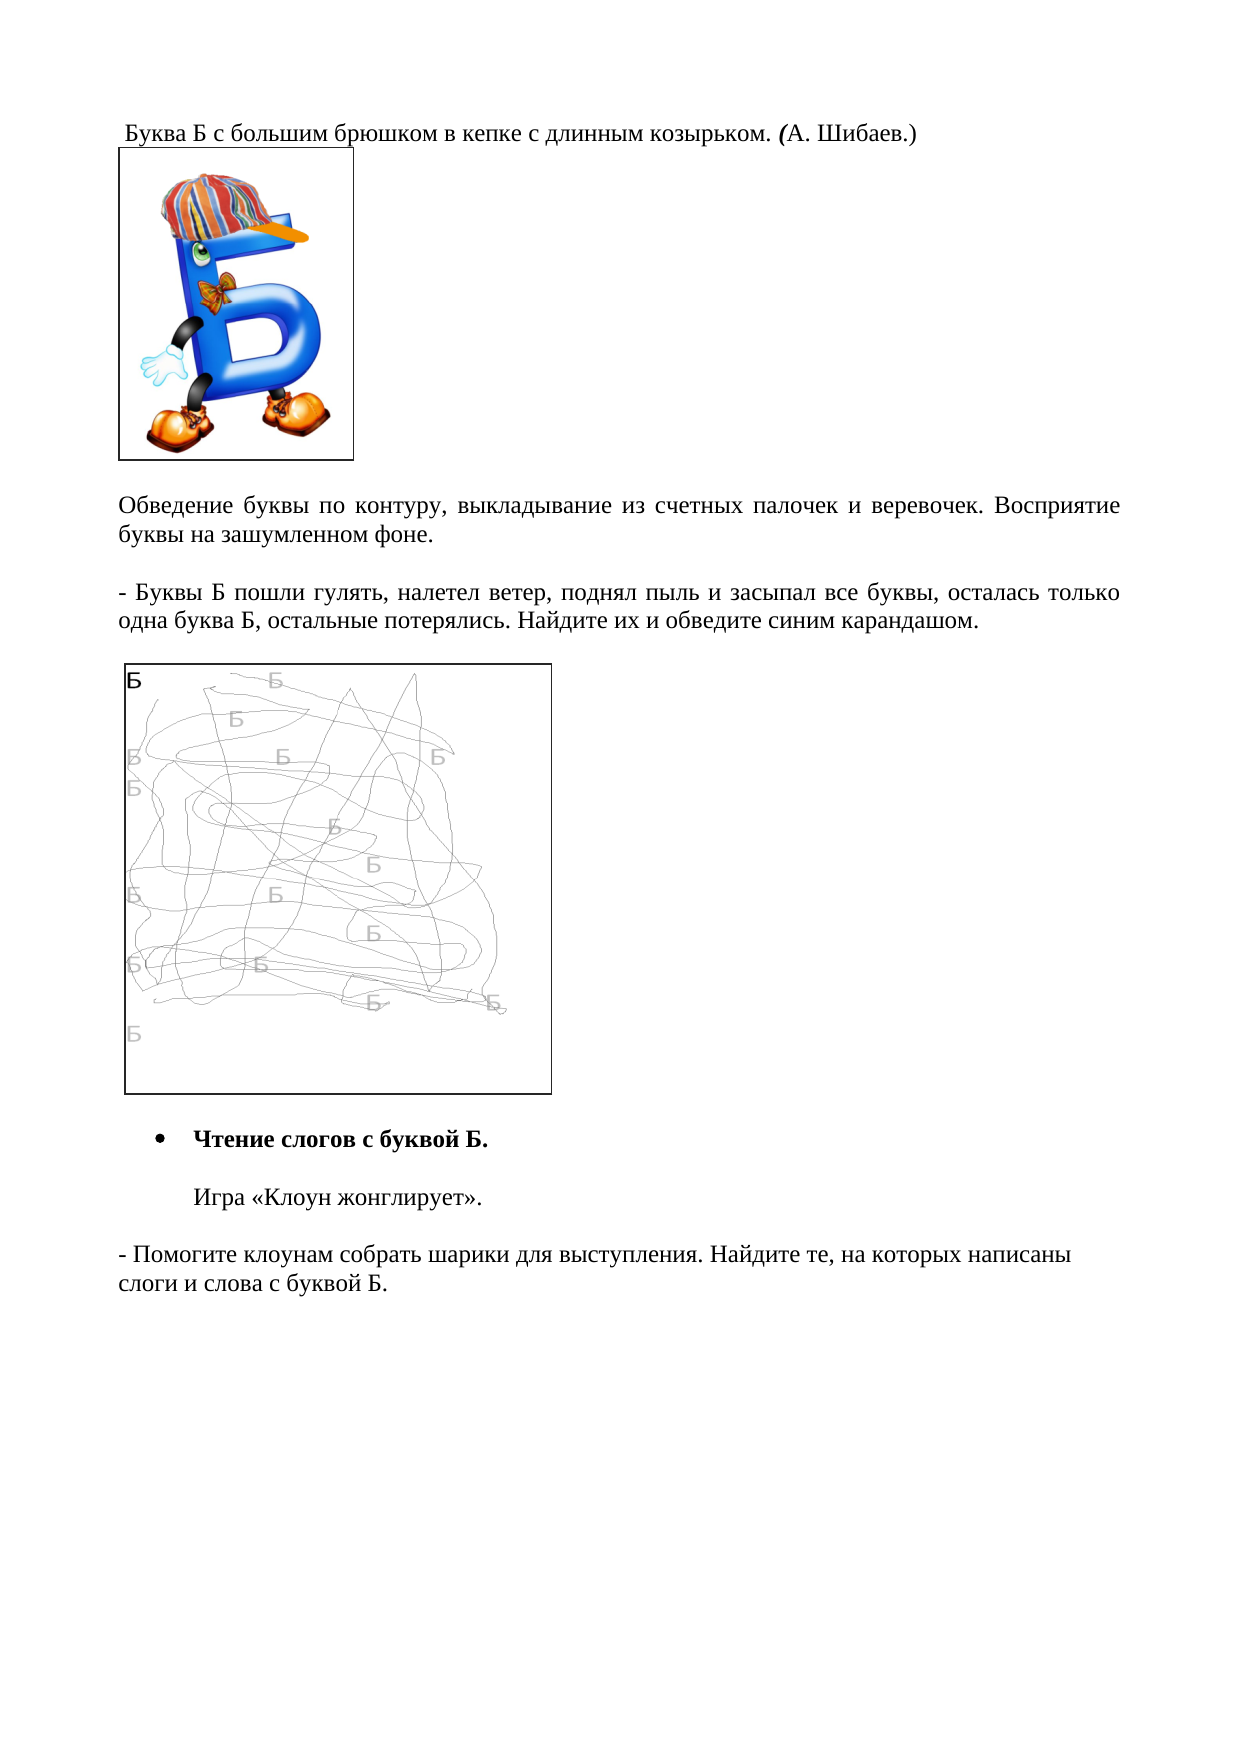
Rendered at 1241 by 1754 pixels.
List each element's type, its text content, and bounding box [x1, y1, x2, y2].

picture [120, 148, 353, 459]
picture [126, 665, 551, 1093]
text Обведение буквы по контуру, выкладывание из счетных палочек и веревочек. Восприятие буквы на зашумленном фоне. [118, 490, 1122, 547]
list Чтение слогов с буквой Б. [156, 1124, 1122, 1152]
text - Помогите клоунам собрать шарики для выступления. Найдите те, на которых написаны слоги и слова с буквой Б. [118, 1239, 1122, 1297]
text Буква Б с большим брюшком в кепке с длинным козырьком. (А. Шибаев.) [118, 118, 1122, 461]
text - Буквы Б пошли гулять, налетел ветер, поднял пыль и засыпал все буквы, осталась только одна буква Б, остальные потерялись. Найдите их и обведите синим карандашом. [118, 577, 1122, 634]
text Игра «Клоун жонглирует». [193, 1182, 1122, 1210]
